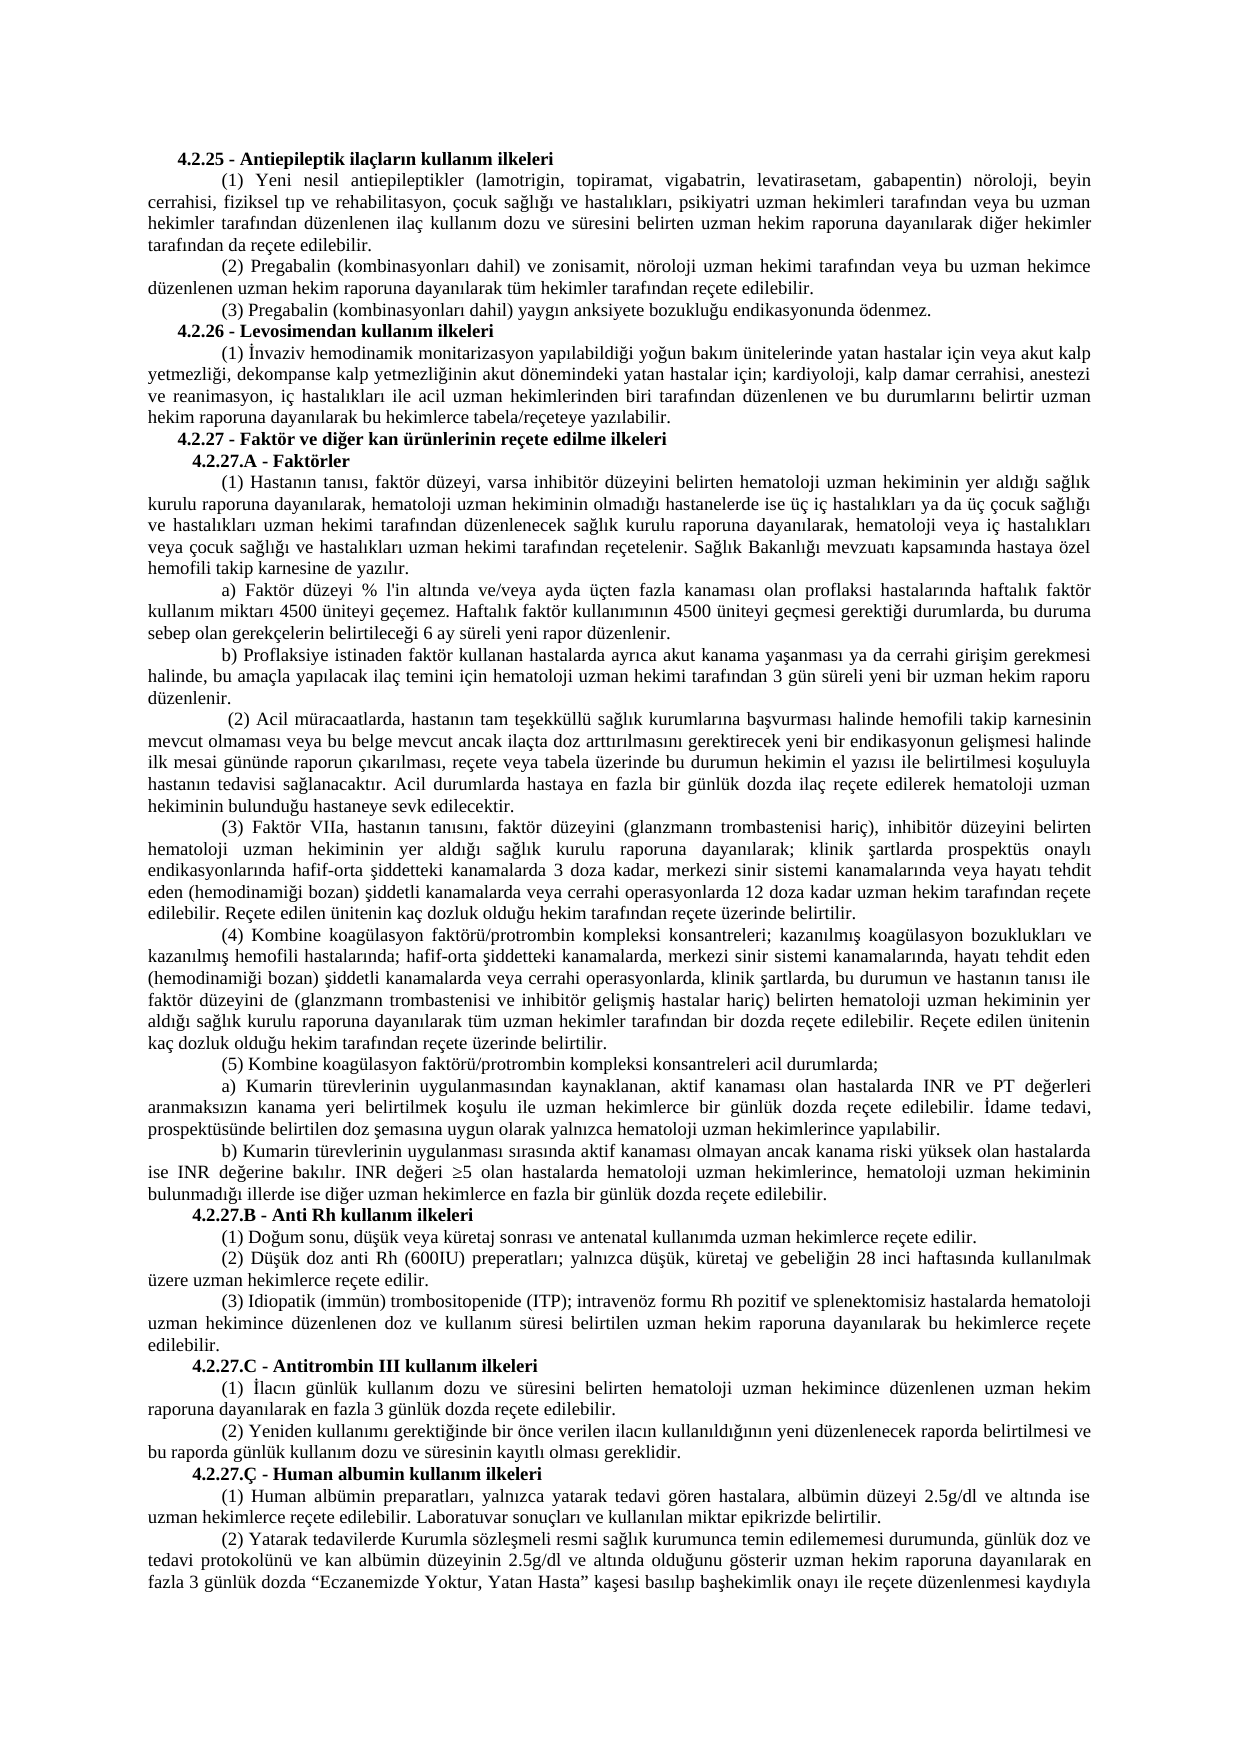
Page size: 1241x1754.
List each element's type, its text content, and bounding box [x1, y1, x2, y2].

subtitle 4.2.24.C - Alerjik rinit (mevsimsel, yıl boyu devam eden (pereniyal), birlikte seyreden astım dahil) tedavisinde; [148, 298, 1093, 320]
subtitle 4.2.27.A - Faktörler [148, 751, 1093, 773]
text (4) Kombine koagülasyon faktörü/protrombin kompleksi konsantreleri; kazanılmış koagülasyon bozuklukları ve kazanılmış hemofili hastalarında; hafif-orta şiddetteki kanamalarda, merkezi sinir sistemi kanamalarında, hayatı tehdit eden (hemodinamiği bozan) şiddetli kanamalarda veya cerrahi operasyonlarda, klinik şartlarda, bu durumun ve hastanın tanısı ile faktör düzeyini de (glanzmann trombastenisi ve inhibitör gelişmiş hastalar hariç) belirten hematoloji uzman hekiminin yer aldığı sağlık kurulu raporuna dayanılarak tüm uzman hekimler tarafından bir dozda reçete edilebilir. Reçete edilen ünitenin kaç dozluk olduğu hekim tarafından reçete üzerinde belirtilir. [148, 1226, 1093, 1355]
text (3) Faktör VIIa, hastanın tanısını, faktör düzeyini (glanzmann trombastenisi hariç), inhibitör düzeyini belirten hematoloji uzman hekiminin yer aldığı sağlık kurulu raporuna dayanılarak; klinik şartlarda prospektüs onaylı endikasyonlarında hafif-orta şiddetteki kanamalarda 3 doza kadar, merkezi sinir sistemi kanamalarında veya hayatı tehdit eden (hemodinamiği bozan) şiddetli kanamalarda veya cerrahi operasyonlarda 12 doza kadar uzman hekim tarafından reçete edilebilir. Reçete edilen ünitenin kaç dozluk olduğu hekim tarafından reçete üzerinde belirtilir. [148, 1118, 1093, 1226]
text (5) Kombine koagülasyon faktörü/protrombin kompleksi konsantreleri acil durumlarda; [148, 1355, 1093, 1377]
text (1) İnvaziv hemodinamik monitarizasyon yapılabildiği yoğun bakım ünitelerinde yatan hastalar için veya akut kalp yetmezliği, dekompanse kalp yetmezliğinin akut dönemindeki yatan hastalar için; kardiyoloji, kalp damar cerrahisi, anestezi ve reanimasyon, iç hastalıkları ile acil uzman hekimlerinden biri tarafından düzenlenen ve bu durumlarını belirtir uzman hekim raporuna dayanılarak bu hekimlerce tabela/reçeteye yazılabilir. [148, 643, 1093, 730]
subtitle 4.2.27 - Faktör ve diğer kan ürünlerinin reçete edilme ilkeleri [148, 730, 1093, 751]
text (2) Acil müracaatlarda, hastanın tam teşekküllü sağlık kurumlarına başvurması halinde hemofili takip karnesinin mevcut olmaması veya bu belge mevcut ancak ilaçta doz arttırılmasını gerektirecek yeni bir endikasyonun gelişmesi halinde ilk mesai gününde raporun çıkarılması, reçete veya tabela üzerinde bu durumun hekimin el yazısı ile belirtilmesi koşuluyla hastanın tedavisi sağlanacaktır. Acil durumlarda hastaya en fazla bir günlük dozda ilaç reçete edilerek hematoloji uzman hekiminin bulunduğu hastaneye sevk edilecektir. [148, 1010, 1093, 1118]
text (1) Formeterol, salmeterol ve tiotropium; göğüs hastalıkları, göğüs cerrahisi, iç hastalıkları, çocuk sağlığı ve hastalıkları veya kardiyoloji uzman hekimleri tarafından veya bu uzman hekimlerden biri tarafından düzenlenen uzman hekim raporuna dayanılarak diğer hekimlerce de reçete edilebilir. [148, 169, 1093, 234]
text (1) Yeni nesil antiepileptikler (lamotrigin, topiramat, vigabatrin, levatirasetam, gabapentin) nöroloji, beyin cerrahisi, fiziksel tıp ve rehabilitasyon, çocuk sağlığı ve hastalıkları, psikiyatri uzman hekimleri tarafından veya bu uzman hekimler tarafından düzenlenen ilaç kullanım dozu ve süresini belirten uzman hekim raporuna dayanılarak diğer hekimler tarafından da reçete edilebilir. [148, 471, 1093, 557]
text b) Kumarin türevlerinin uygulanması sırasında aktif kanaması olmayan ancak kanama riski yüksek olan hastalarda ise INR değerine bakılır. INR değeri ≥5 olan hastalarda hematoloji uzman hekimlerince, hematoloji uzman hekiminin bulunmadığı illerde ise diğer uzman hekimlerce en fazla bir günlük dozda reçete edilebilir. [148, 1441, 1093, 1506]
subtitle 4.2.24.B - Kronik obstrüktif akciğer hastalığı (KOAH) tedavisinde [148, 148, 1093, 169]
text (2) Düşük doz anti Rh (600IU) preperatları; yalnızca düşük, küretaj ve gebeliğin 28 inci haftasında kullanılmak üzere uzman hekimlerce reçete edilir. [148, 1549, 1093, 1592]
text (1) Nasal kortikosteroid preparatları; 2-5 yaş grubu hastalarda (2 ve 5 yaş grubu dahil), yalnızca çocuk sağlığı ve hastalıkları, alerji, klinik immünoloji veya KBB hastalıkları uzman hekimleri tarafından reçete edilir. [148, 406, 1093, 449]
subtitle 4.2.24.Ç - Mevsimsel veya yıl boyu devam eden alerjik rinit tedavisinde [148, 385, 1093, 406]
text (3) Pregabalin (kombinasyonları dahil) yaygın anksiyete bozukluğu endikasyonunda ödenmez. [148, 600, 1093, 622]
text a) Kumarin türevlerinin uygulanmasından kaynaklanan, aktif kanaması olan hastalarda INR ve PT değerleri aranmaksızın kanama yeri belirtilmek koşulu ile uzman hekimlerce bir günlük dozda reçete edilebilir. İdame tedavi, prospektüsünde belirtilen doz şemasına uygun olarak yalnızca hematoloji uzman hekimlerince yapılabilir. [148, 1377, 1093, 1441]
text b) Proflaksiye istinaden faktör kullanan hastalarda ayrıca akut kanama yaşanması ya da cerrahi girişim gerekmesi halinde, bu amaçla yapılacak ilaç temini için hematoloji uzman hekimi tarafından 3 gün süreli yeni bir uzman hekim raporu düzenlenir. [148, 945, 1093, 1010]
text (1) Hastanın tanısı, faktör düzeyi, varsa inhibitör düzeyini belirten hematoloji uzman hekiminin yer aldığı sağlık kurulu raporuna dayanılarak, hematoloji uzman hekiminin olmadığı hastanelerde ise üç iç hastalıkları ya da üç çocuk sağlığı ve hastalıkları uzman hekimi tarafından düzenlenecek sağlık kurulu raporuna dayanılarak, hematoloji veya iç hastalıkları veya çocuk sağlığı ve hastalıkları uzman hekimi tarafından reçetelenir. Sağlık Bakanlığı mevzuatı kapsamında hastaya özel hemofili takip karnesine de yazılır. [148, 773, 1093, 881]
text (1) Montelukast ve antihistaminik kombinasyonları; kulak burun boğaz uzman hekimleri, iç hastalıkları, çocuk sağlığı ve hastalıkları, göğüs hastalıkları, alerji uzman hekimlerince veya bu uzman hekimlerden biri tarafından düzenlenen uzman hekim raporuna dayanılarak diğer hekimlerce de reçete edilebilir [148, 320, 1093, 385]
subtitle 4.2.25 - Antiepileptik ilaçların kullanım ilkeleri [148, 449, 1093, 471]
subtitle 4.2.27.B - Anti Rh kullanım ilkeleri [148, 1506, 1093, 1528]
text (1) Doğum sonu, düşük veya küretaj sonrası ve antenatal kullanımda uzman hekimlerce reçete edilir. [148, 1528, 1093, 1549]
text (2) Pregabalin (kombinasyonları dahil) ve zonisamit, nöroloji uzman hekimi tarafından veya bu uzman hekimce düzenlenen uzman hekim raporuna dayanılarak tüm hekimler tarafından reçete edilebilir. [148, 557, 1093, 600]
text a) Faktör düzeyi % l'in altında ve/veya ayda üçten fazla kanaması olan proflaksi hastalarında haftalık faktör kullanım miktarı 4500 üniteyi geçemez. Haftalık faktör kullanımının 4500 üniteyi geçmesi gerektiği durumlarda, bu duruma sebep olan gerekçelerin belirtileceği 6 ay süreli yeni rapor düzenlenir. [148, 881, 1093, 945]
text (2) Formeterol ve salmeterolün inhaler kortikosteroidlerle kombinasyonları; iç hastalıkları, çocuk sağlığı ve hastalıkları, göğüs hastalıkları ve göğüs cerrahisi uzman hekimleri tarafından veya bu uzman hekimlerden biri tarafından düzenlenen uzman hekim raporuna dayanılarak diğer hekimlerce de reçete edilebilir. [148, 234, 1093, 298]
subtitle 4.2.26 - Levosimendan kullanım ilkeleri [148, 622, 1093, 643]
